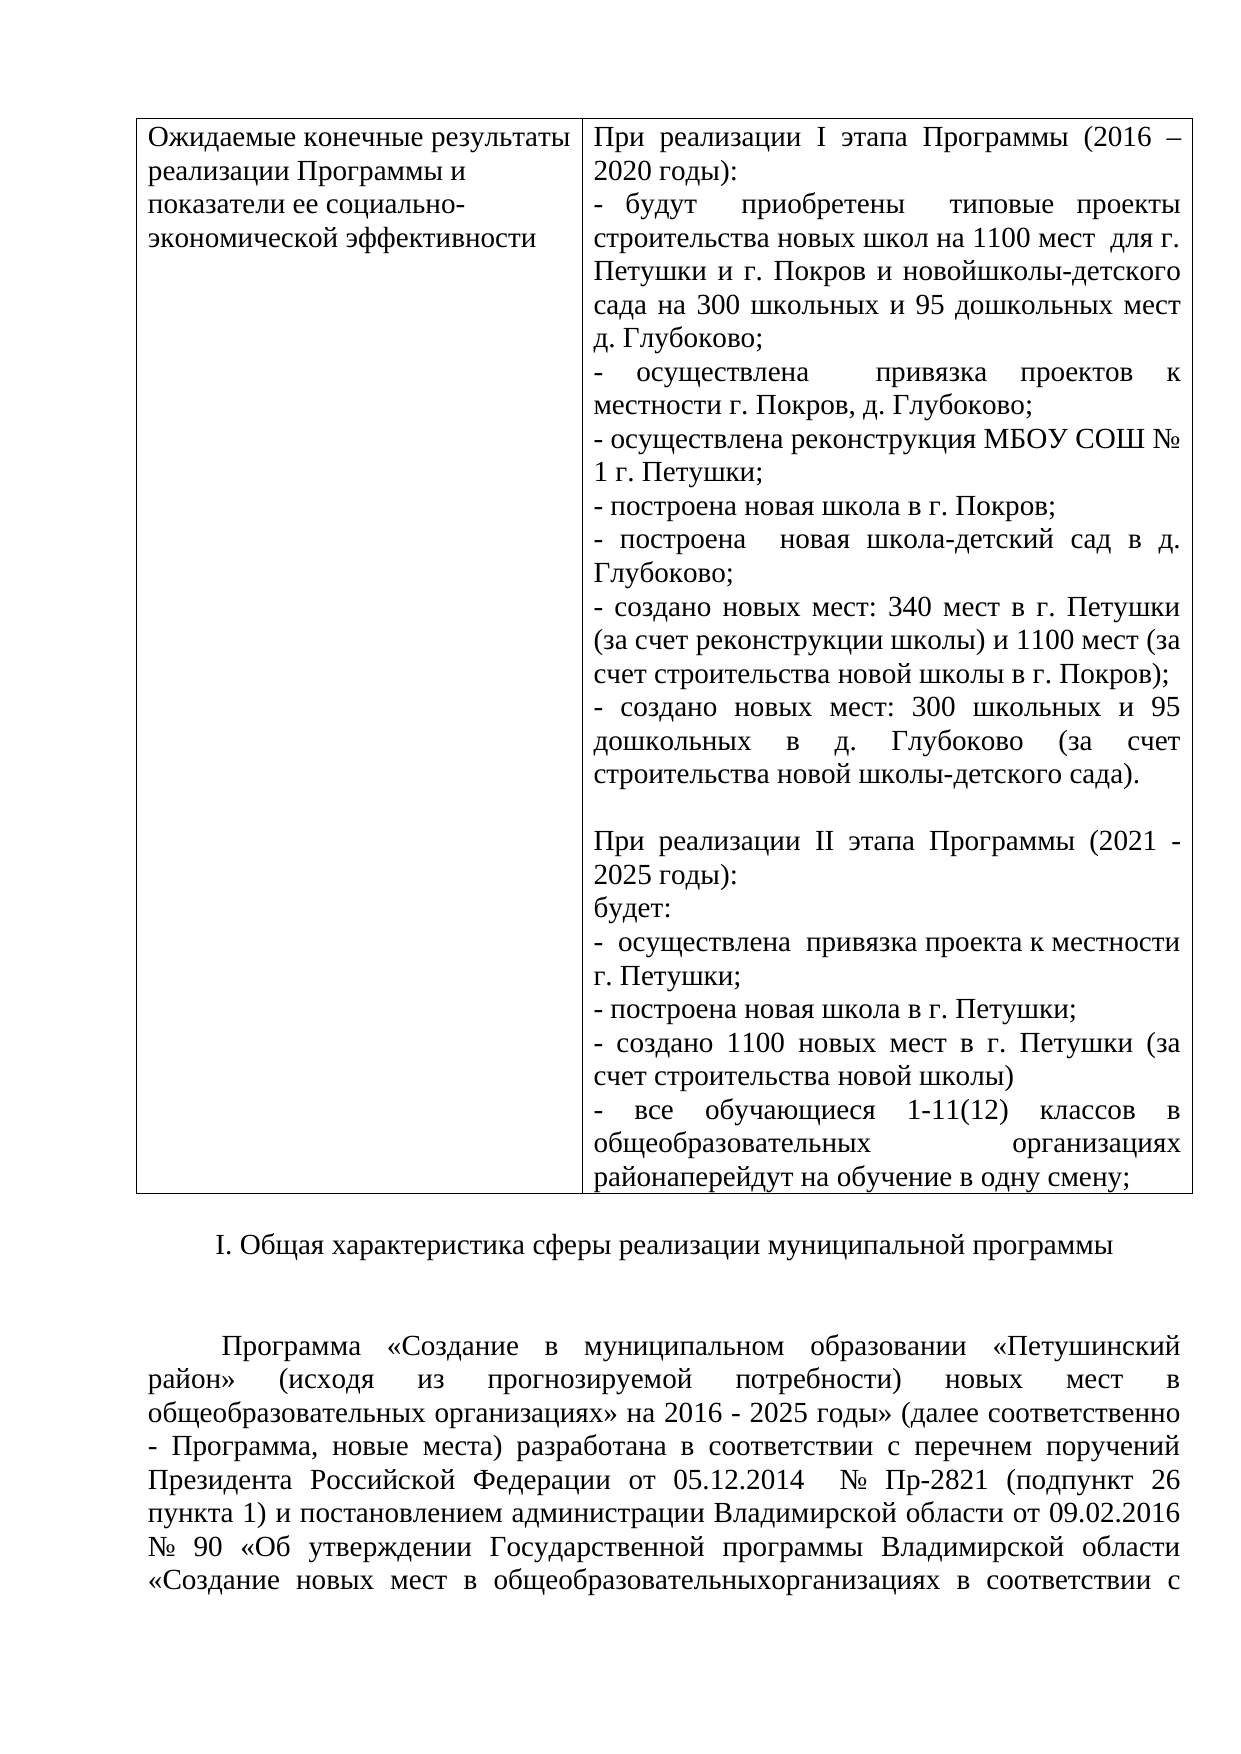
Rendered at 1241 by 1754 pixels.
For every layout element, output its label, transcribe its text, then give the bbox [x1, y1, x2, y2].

table_cell При реализации I этапа Программы (2016 – 2020 годы): - будут приобретены типовые проекты строительства новых школ на 1100 мест для г. Петушки и г. Покров и новойшколы-детского сада на 300 школьных и 95 дошкольных мест д. Глубоково; - осуществлена привязка проектов к местности г. Покров, д. Глубоково; - осуществлена реконструкция МБОУ СОШ № 1 г. Петушки; - построена новая школа в г. Покров; - построена новая школа-детский сад в д. Глубоково; - создано новых мест: 340 мест в г. Петушки (за счет реконструкции школы) и 1100 мест (за счет строительства новой школы в г. Покров); - создано новых мест: 300 школьных и 95 дошкольных в д. Глубоково (за счет строительства новой школы-детского сада). При реализации II этапа Программы (2021 - 2025 годы): будет: - осуществлена привязка проекта к местности г. Петушки; - построена новая школа в г. Петушки; - создано 1100 новых мест в г. Петушки (за счет строительства новой школы) - все обучающиеся 1-11(12) классов в общеобразовательных организациях районаперейдут на обучение в одну смену; [583, 119, 1192, 1192]
text I. Общая характеристика сферы реализации муниципальной программы [148, 1227, 1181, 1261]
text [148, 1328, 1181, 1596]
table_cell Ожидаемые конечные результаты реализации Программы и показатели ее социально-экономической эффективности [137, 119, 582, 1192]
